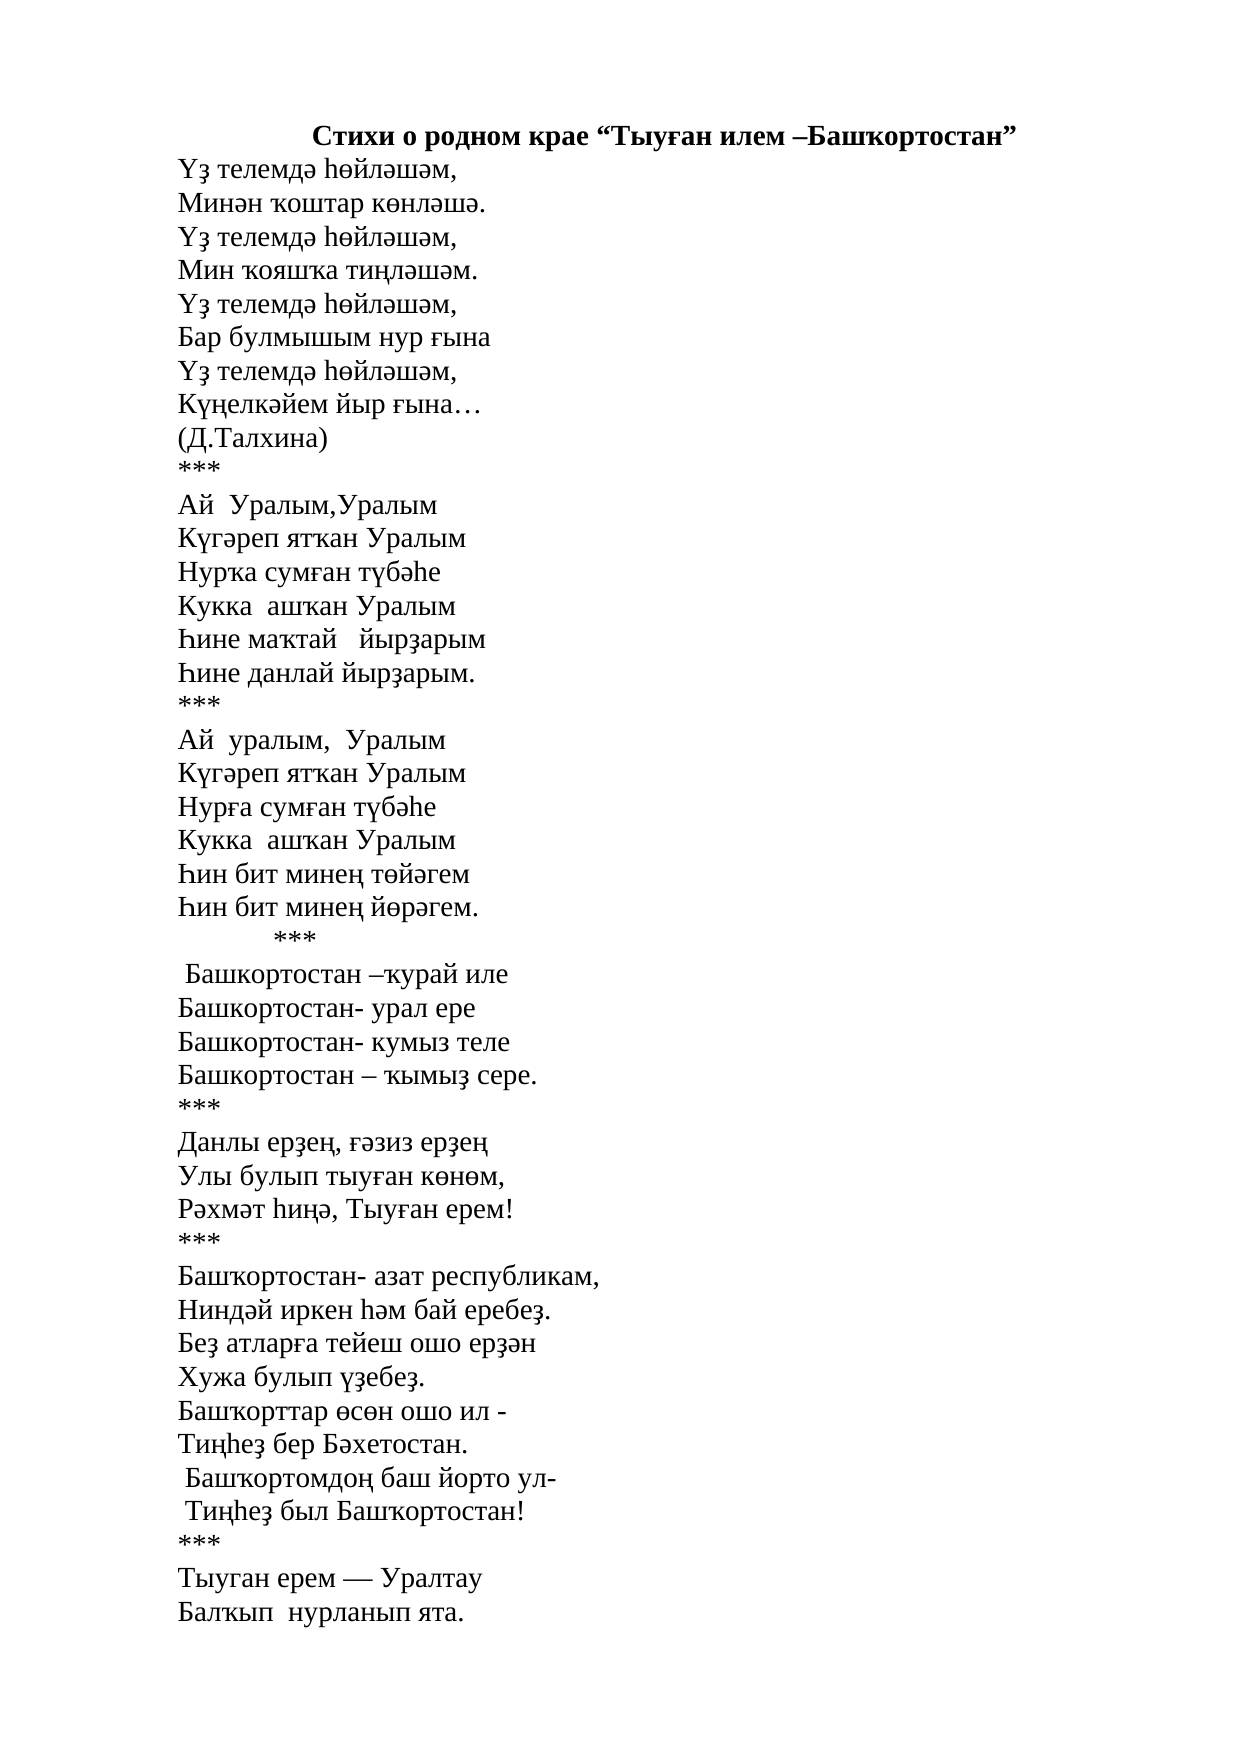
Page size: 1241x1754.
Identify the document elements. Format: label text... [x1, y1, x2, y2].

text Һине данлай йырҙарым. [177, 655, 1152, 688]
text *** [177, 1091, 1152, 1124]
text Улы булып тыуған көнөм, [177, 1158, 1152, 1191]
text *** [177, 688, 1152, 722]
text Һин бит минең йөрәгем. [177, 889, 1152, 923]
text (Д.Талхина) [177, 420, 1152, 453]
text Ай уралым, Уралым [177, 722, 1152, 755]
text *** [177, 1225, 1152, 1258]
text Башкортостан- кумыз теле [177, 1024, 1152, 1057]
text Балҡып нурланып ята. [177, 1594, 1152, 1627]
text Үҙ телемдә һөйләшәм, [177, 286, 1152, 319]
text Үҙ телемдә һөйләшәм, [177, 353, 1152, 386]
text Данлы ерҙең, ғәзиз ерҙең [177, 1124, 1152, 1158]
text Башкортостан –ҡурай иле [177, 957, 1152, 990]
text Башҡорттар өсөн ошо ил - [177, 1393, 1152, 1426]
text Үҙ телемдә һөйләшәм, [177, 219, 1152, 252]
text Һин бит минең төйәгем [177, 856, 1152, 889]
text Ай Уралым,Уралым [177, 487, 1152, 521]
text Башҡортомдоң баш йорто ул- [177, 1460, 1152, 1493]
text Башкортостан – ҡымыҙ сере. [177, 1057, 1152, 1091]
text Күңелкәйем йыр ғына… [177, 386, 1152, 420]
text Мин ҡояшҡа тиңләшәм. [177, 252, 1152, 286]
text Үҙ телемдә һөйләшәм, [177, 152, 1152, 185]
text *** [177, 453, 1152, 487]
text Тиңһеҙ был Башҡортостан! [177, 1493, 1152, 1527]
text Бар булмышым нур ғына [177, 319, 1152, 353]
text Башкортостан- урал ере [177, 990, 1152, 1024]
text Минән ҡоштар көнләшә. [177, 185, 1152, 219]
text Нурҡа сумған түбәһе [177, 554, 1152, 588]
text Стихи о родном крае “Тыуған илем –Башҡортостан” [177, 118, 1152, 152]
text *** [177, 1527, 1152, 1560]
text Рәхмәт һиңә, Тыуған ерем! [177, 1191, 1152, 1225]
text Ниндәй иркен һәм бай еребеҙ. [177, 1292, 1152, 1326]
text Нурға сумған түбәһе [177, 789, 1152, 822]
text Кукка ашҡан Уралым [177, 822, 1152, 856]
text Тиңһеҙ бер Бәхетостан. [177, 1426, 1152, 1460]
text Беҙ атларға тейеш ошо ерҙән [177, 1326, 1152, 1359]
text Тыуган ерем — Уралтау [177, 1560, 1152, 1594]
text Кукка ашҡан Уралым [177, 588, 1152, 621]
text Башҡортостан- азат республикам, [177, 1258, 1152, 1292]
text Хужа булып үҙебеҙ. [177, 1359, 1152, 1393]
text *** [177, 923, 1152, 957]
text Күгәреп ятҡан Уралым [177, 755, 1152, 789]
text Һине маҡтай йырҙарым [177, 621, 1152, 655]
text Күгәреп ятҡан Уралым [177, 521, 1152, 554]
